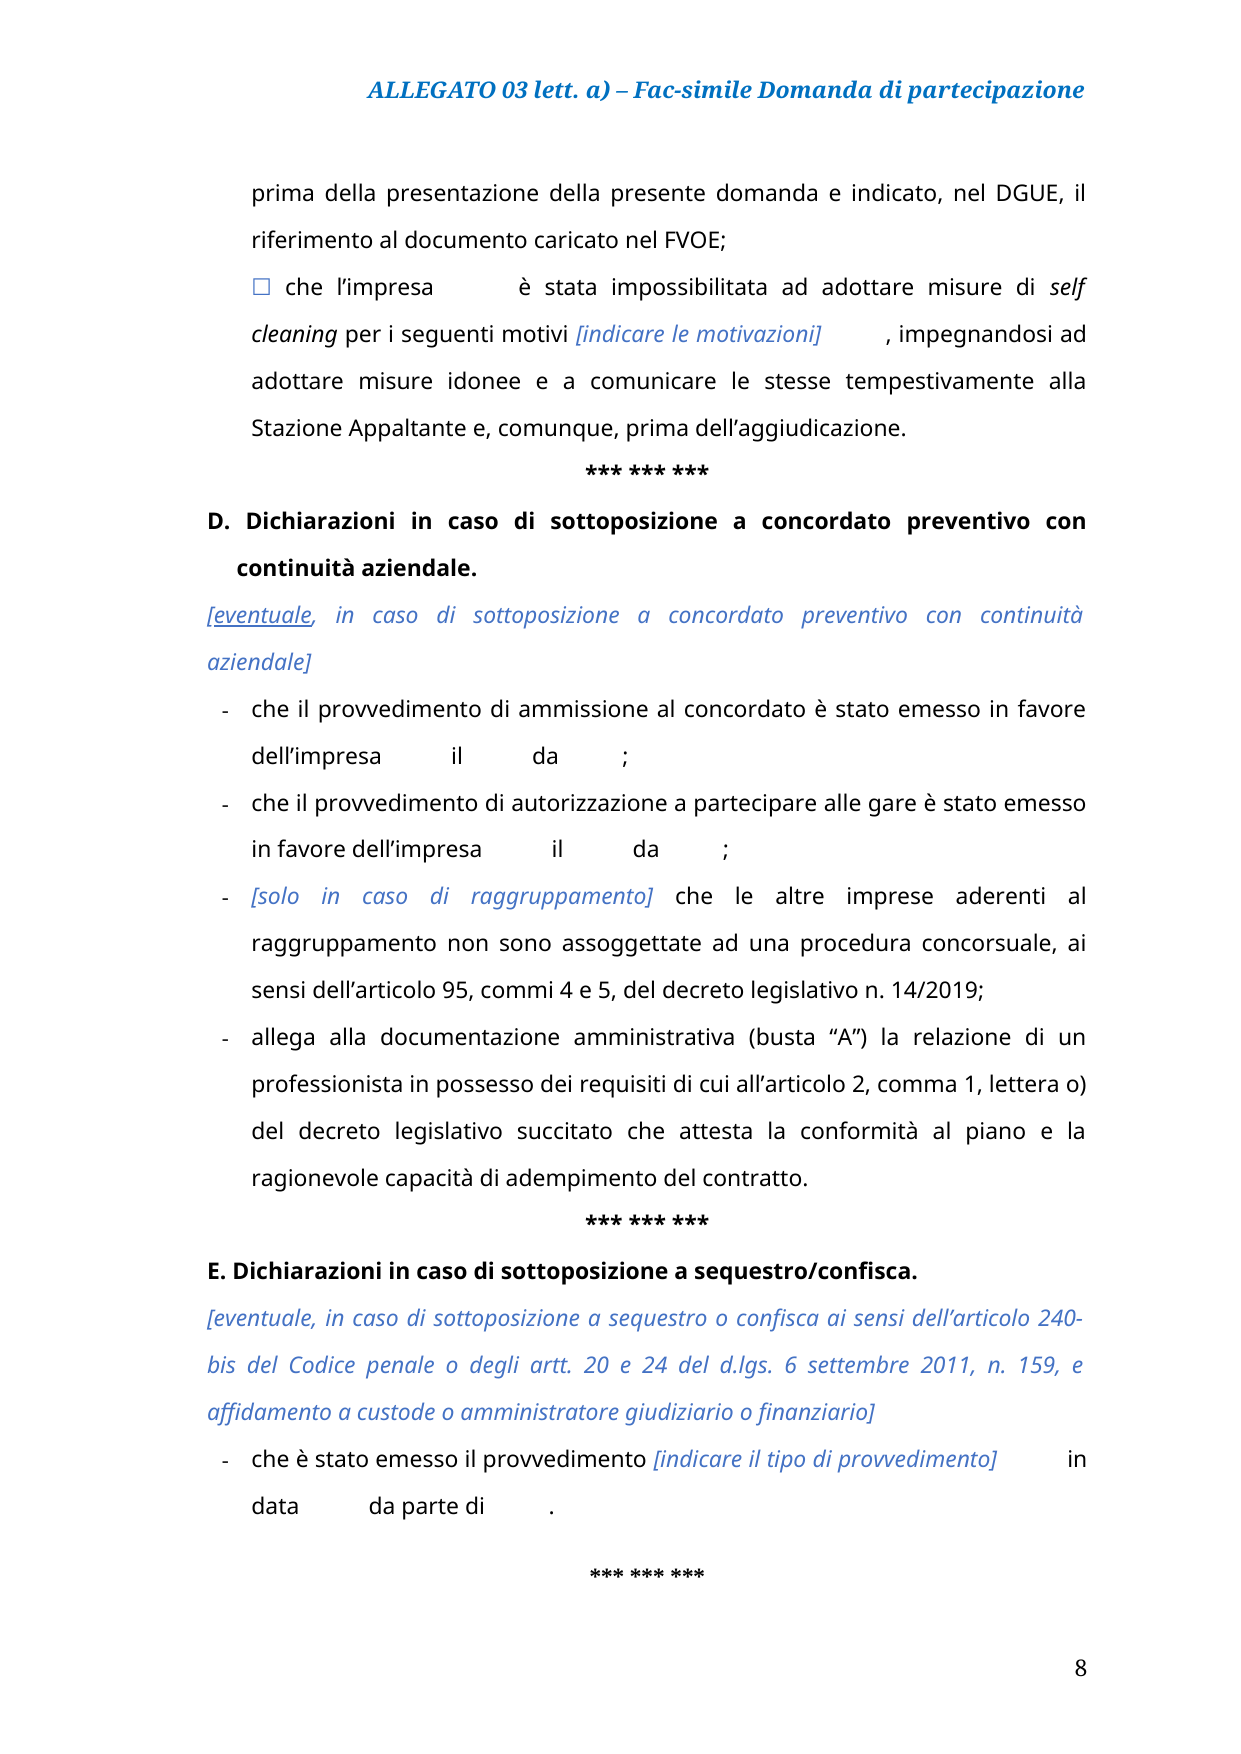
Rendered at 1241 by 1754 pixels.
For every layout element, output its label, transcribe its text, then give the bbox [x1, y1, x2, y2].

list allega alla documentazione amministrativa (busta “A”) la relazione di un professionista in possesso dei requisiti di cui all’articolo 2, comma 1, lettera o) del decreto legislativo succitato che attesta la conformità al piano e la ragionevole capacità di adempimento del contratto. [222, 1021, 1087, 1193]
list che il provvedimento di ammissione al concordato è stato emesso in favore dell’impresa il da ; [222, 693, 1087, 771]
list che l’impresa è stata impossibilitata ad adottare misure di self cleaning per i seguenti motivi [indicare le motivazioni] , impegnandosi ad adottare misure idonee e a comunicare le stesse tempestivamente alla Stazione Appaltante e, comunque, prima dell’aggiudicazione. [251, 271, 1087, 443]
text [eventuale, in caso di sottoposizione a sequestro o confisca ai sensi dell’articolo 240-bis del Codice penale o degli artt. 20 e 24 del d.lgs. 6 settembre 2011, n. 159, e affidamento a custode o amministratore giudiziario o finanziario] [207, 1302, 1087, 1427]
list *** *** *** [207, 1208, 1087, 1240]
text E. Dichiarazioni in caso di sottoposizione a sequestro/confisca. [207, 1255, 1087, 1287]
text D. Dichiarazioni in caso di sottoposizione a concordato preventivo con continuità aziendale. [207, 505, 1087, 583]
list che è stato emesso il provvedimento [indicare il tipo di provvedimento] in data da parte di . [222, 1443, 1087, 1521]
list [222, 177, 1087, 255]
text *** *** *** [207, 1562, 1087, 1593]
list *** *** *** [207, 458, 1087, 490]
text [eventuale, in caso di sottoposizione a concordato preventivo con continuità aziendale] [207, 599, 1087, 677]
list [solo in caso di raggruppamento] che le altre imprese aderenti al raggruppamento non sono assoggettate ad una procedura concorsuale, ai sensi dell’articolo 95, commi 4 e 5, del decreto legislativo n. 14/2019; [222, 880, 1087, 1005]
list che il provvedimento di autorizzazione a partecipare alle gare è stato emesso in favore dell’impresa il da ; [222, 787, 1087, 865]
